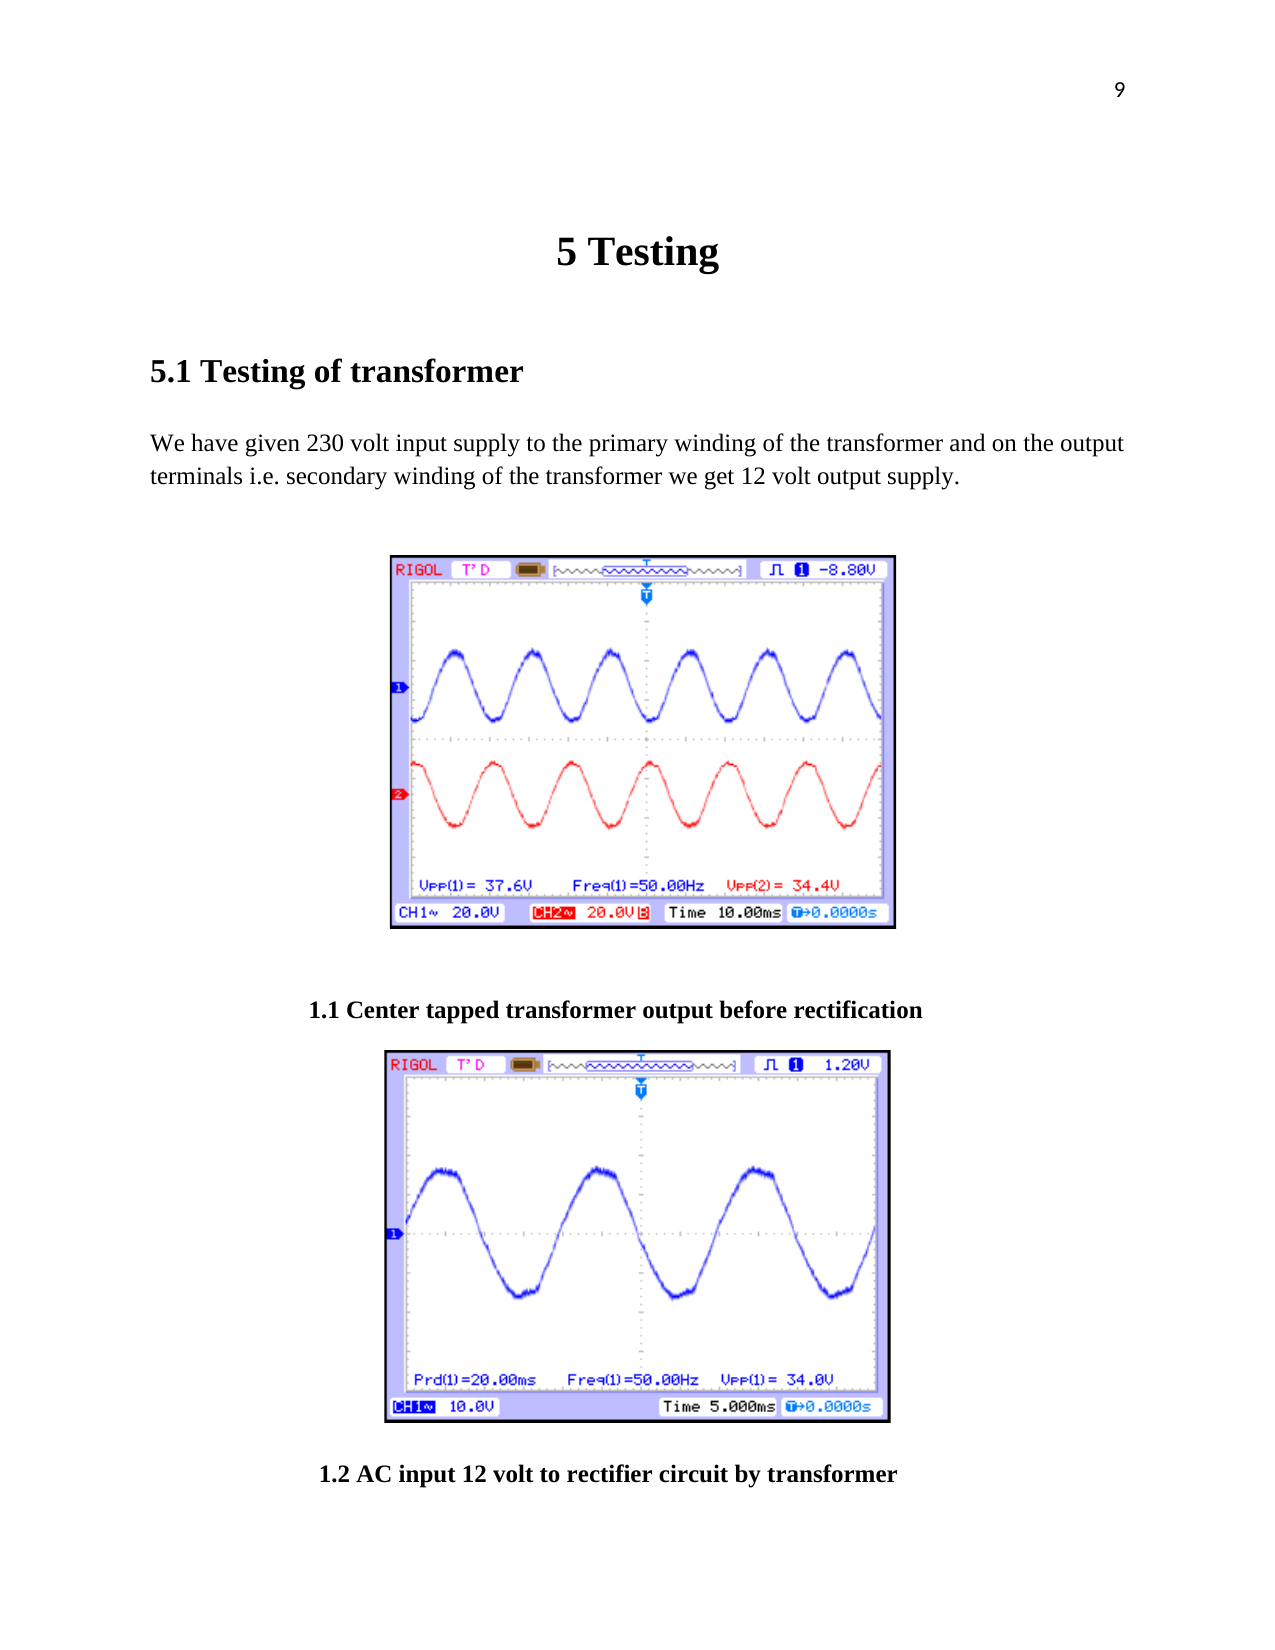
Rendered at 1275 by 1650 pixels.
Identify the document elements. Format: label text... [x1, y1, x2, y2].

list 1.2 AC input 12 volt to rectifier circuit by transformer [150, 1459, 1125, 1488]
text 1.1 Center tapped transformer output before rectification [150, 995, 1125, 1024]
picture [384, 1050, 891, 1423]
picture [389, 555, 897, 929]
text 5.1 Testing of transformer [150, 351, 1125, 389]
text We have given 230 volt input supply to the primary winding of the transformer and on the output terminals i.e. secondary winding of the transformer we get 12 volt output supply. [150, 428, 1125, 490]
text 5 Testing [150, 227, 1125, 274]
